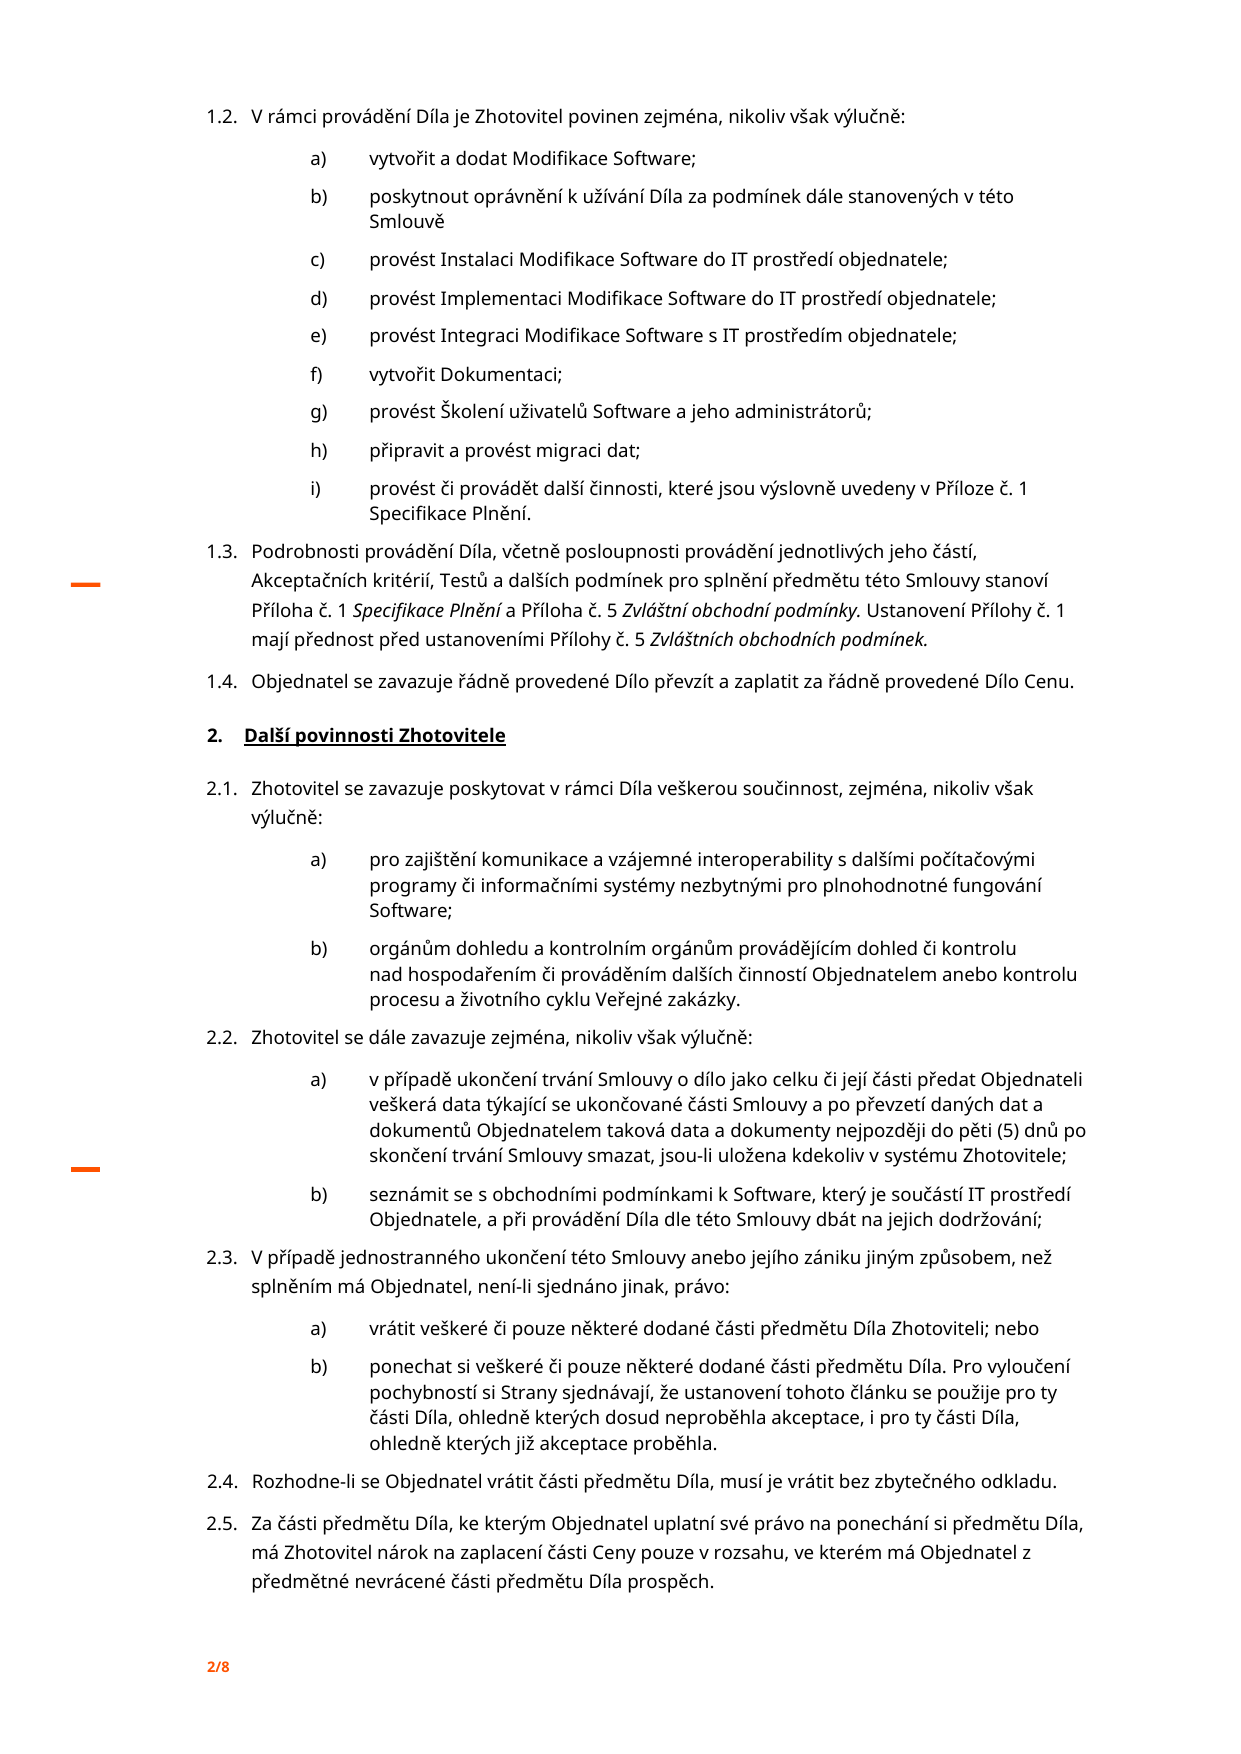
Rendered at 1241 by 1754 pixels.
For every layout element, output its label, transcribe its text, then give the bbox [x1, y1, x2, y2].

list provést či provádět další činnosti, které jsou výslovně uvedeny v Příloze č. 1 Specifikace Plnění. [310, 475, 1093, 526]
subtitle Zhotovitel se zavazuje poskytovat v rámci Díla veškerou součinnost, zejména, nikoliv však výlučně: [206, 775, 1093, 830]
list provést Instalaci Modifikace Software do IT prostředí objednatele; [310, 247, 1093, 272]
list provést Implementaci Modifikace Software do IT prostředí objednatele; [310, 285, 1093, 310]
list poskytnout oprávnění k užívání Díla za podmínek dále stanovených v této Smlouvě [310, 183, 1093, 234]
list vytvořit a dodat Modifikace Software; [310, 145, 1093, 171]
list pro zajištění komunikace a vzájemné interoperability s dalšími počítačovými programy či informačními systémy nezbytnými pro plnohodnotné fungování Software; [310, 846, 1093, 923]
list vytvořit Dokumentaci; [310, 361, 1093, 386]
list v případě ukončení trvání Smlouvy o dílo jako celku či její části předat Objednateli veškerá data týkající se ukončované části Smlouvy a po převzetí daných dat a dokumentů Objednatelem taková data a dokumenty nejpozději do pěti (5) dnů po skončení trvání Smlouvy smazat, jsou-li uložena kdekoliv v systému Zhotovitele; [310, 1066, 1093, 1168]
subtitle Zhotovitel se dále zavazuje zejména, nikoliv však výlučně: [206, 1024, 1093, 1050]
list vrátit veškeré či pouze některé dodané části předmětu Díla Zhotoviteli; nebo [310, 1315, 1093, 1341]
subtitle Objednatel se zavazuje řádně provedené Dílo převzít a zaplatit za řádně provedené Dílo Cenu. [206, 668, 1093, 693]
list orgánům dohledu a kontrolním orgánům provádějícím dohled či kontrolu nad hospodařením či prováděním dalších činností Objednatelem anebo kontrolu procesu a životního cyklu Veřejné zakázky. [310, 935, 1093, 1012]
list připravit a provést migraci dat; [310, 437, 1093, 462]
list seznámit se s obchodními podmínkami k Software, který je součástí IT prostředí Objednatele, a při provádění Díla dle této Smlouvy dbát na jejich dodržování; [310, 1181, 1093, 1232]
subtitle Další povinnosti Zhotovitele [207, 722, 1093, 748]
list provést Integraci Modifikace Software s IT prostředím objednatele; [310, 323, 1093, 348]
list ponechat si veškeré či pouze některé dodané části předmětu Díla. Pro vyloučení pochybností si Strany sjednávají, že ustanovení tohoto článku se použije pro ty části Díla, ohledně kterých dosud neproběhla akceptace, i pro ty části Díla, ohledně kterých již akceptace proběhla. [310, 1353, 1093, 1456]
subtitle Podrobnosti provádění Díla, včetně posloupnosti provádění jednotlivých jeho částí, Akceptačních kritérií, Testů a dalších podmínek pro splnění předmětu této Smlouvy stanoví Příloha č. 1 Specifikace Plnění a Příloha č. 5 Zvláštní obchodní podmínky. Ustanovení Přílohy č. 1 mají přednost před ustanoveními Přílohy č. 5 Zvláštních obchodních podmínek. [206, 538, 1093, 652]
list provést Školení uživatelů Software a jeho administrátorů; [310, 399, 1093, 424]
subtitle V rámci provádění Díla je Zhotovitel povinen zejména, nikoliv však výlučně: [206, 103, 1093, 129]
subtitle V případě jednostranného ukončení této Smlouvy anebo jejího zániku jiným způsobem, než splněním má Objednatel, není-li sjednáno jinak, právo: [206, 1244, 1093, 1299]
subtitle Rozhodne-li se Objednatel vrátit části předmětu Díla, musí je vrátit bez zbytečného odkladu. [207, 1468, 1093, 1493]
subtitle Za části předmětu Díla, ke kterým Objednatel uplatní své právo na ponechání si předmětu Díla, má Zhotovitel nárok na zaplacení části Ceny pouze v rozsahu, ve kterém má Objednatel z předmětné nevrácené části předmětu Díla prospěch. [206, 1510, 1093, 1594]
